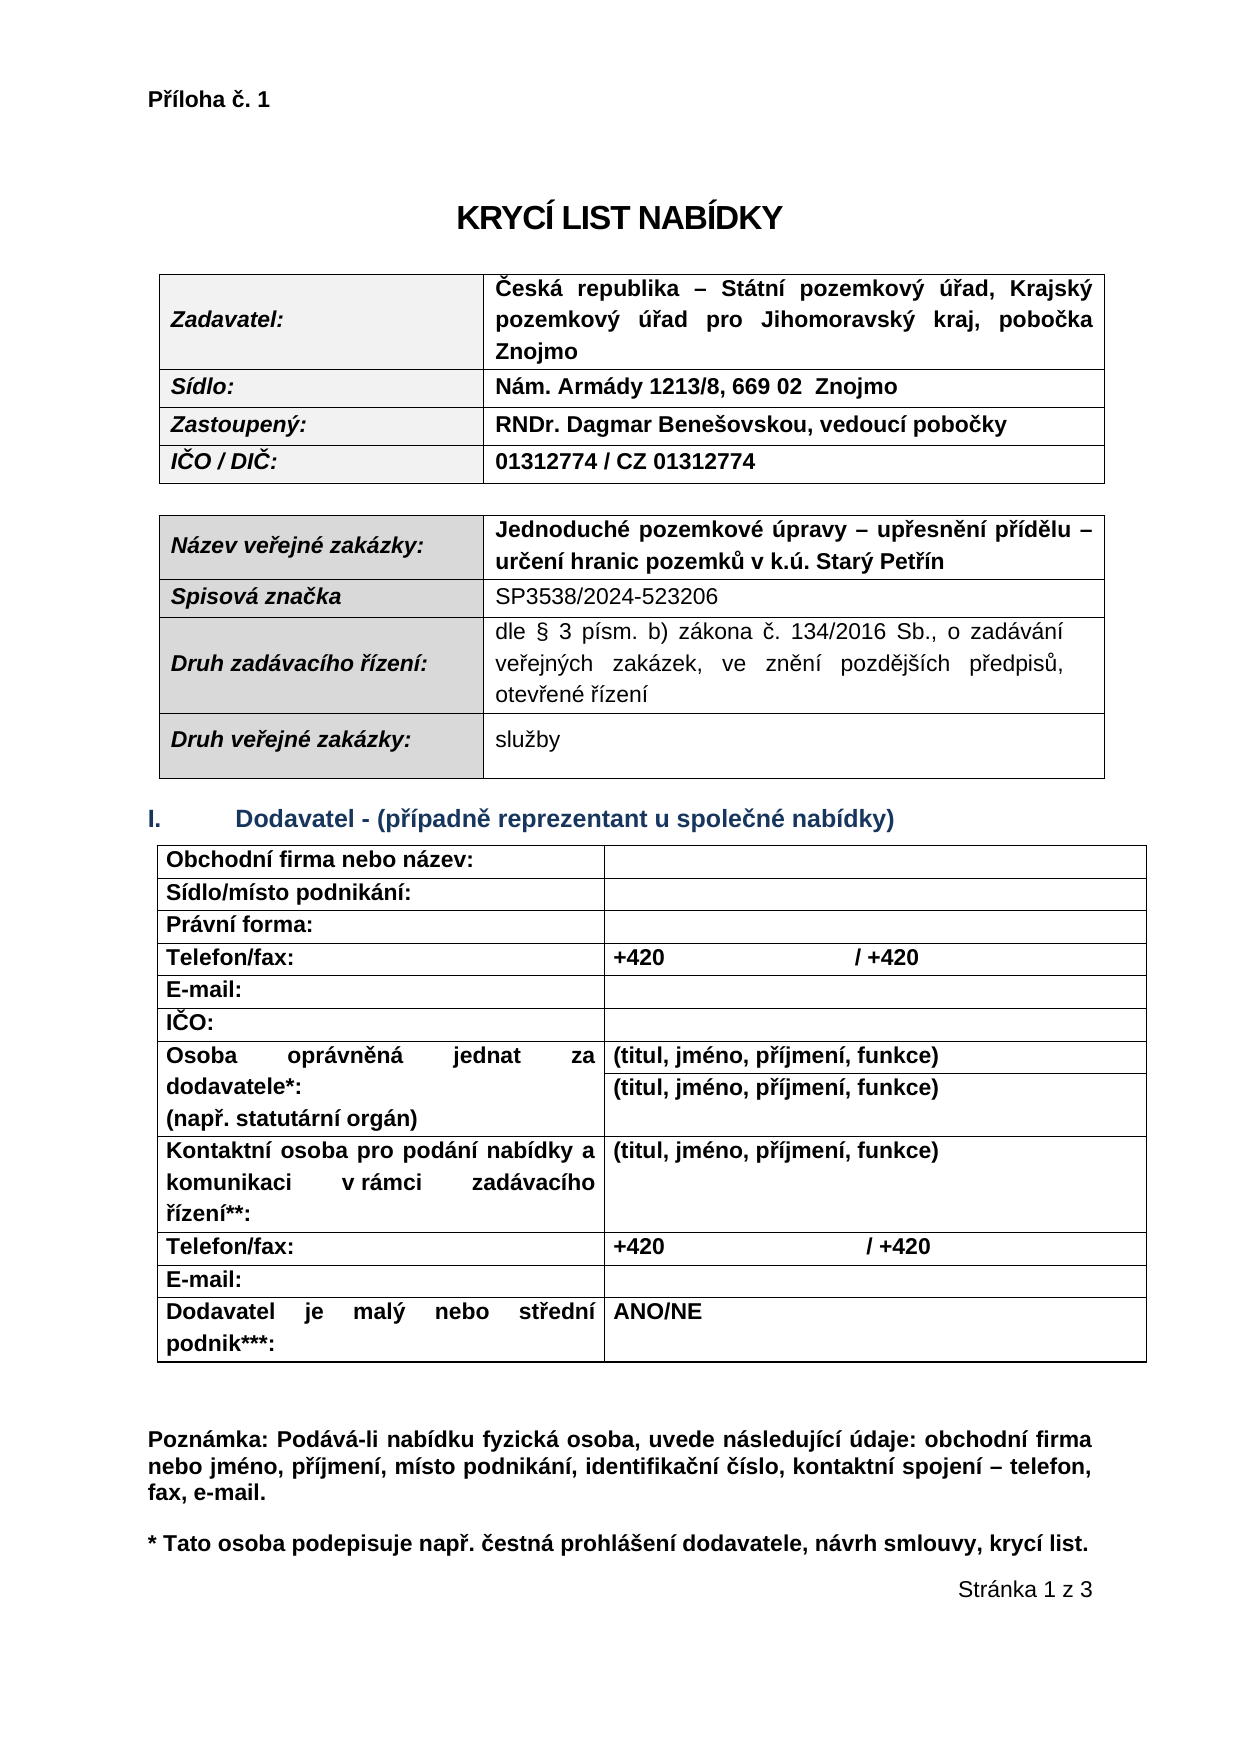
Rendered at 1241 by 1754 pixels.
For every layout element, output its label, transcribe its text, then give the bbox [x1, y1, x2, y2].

table_cell [605, 1266, 1146, 1297]
title Krycí list nabídky [148, 198, 1093, 236]
table_cell RNDr. Dagmar Benešovskou, vedoucí pobočky [484, 408, 1104, 445]
table_cell ANO/NE [605, 1298, 1146, 1361]
table_cell [605, 879, 1146, 910]
table_cell Sídlo: [160, 370, 483, 407]
table_cell Dodavatel je malý nebo střední podnik***: [158, 1298, 604, 1361]
text Poznámka: Podává-li nabídku fyzická osoba, uvede následující údaje: obchodní firma nebo jméno, příjmení, místo podnikání, identifikační číslo, kontaktní spojení – telefon, fax, e-mail. [148, 1426, 1093, 1505]
table_cell Telefon/fax: [158, 944, 604, 975]
table_cell dle § 3 písm. b) zákona č. 134/2016 Sb., o zadávání veřejných zakázek, ve znění pozdějších předpisů, otevřené řízení [484, 618, 1104, 713]
table_cell IČO / DIČ: [160, 446, 483, 482]
table_cell +420 / +420 [605, 1233, 1146, 1264]
table_header Název veřejné zakázky: [160, 516, 483, 579]
table_header Česká republika – Státní pozemkový úřad, Krajský pozemkový úřad pro Jihomoravský kraj, pobočka Znojmo [484, 275, 1104, 369]
table_cell E-mail: [158, 976, 604, 1008]
table_cell Druh zadávacího řízení: [160, 618, 483, 713]
table_header Obchodní firma nebo název: [158, 846, 604, 877]
table_cell Sídlo/místo podnikání: [158, 879, 604, 910]
table_header [605, 846, 1146, 877]
table_cell (titul, jméno, příjmení, funkce) [605, 1137, 1146, 1232]
table_cell Telefon/fax: [158, 1233, 604, 1264]
table_cell +420 / +420 [605, 944, 1146, 975]
table_cell IČO: [158, 1009, 604, 1041]
subtitle Dodavatel - (případně reprezentant u společné nabídky) [148, 804, 1093, 832]
table_cell SP3538/2024-523206 [484, 580, 1104, 617]
table_cell Spisová značka [160, 580, 483, 617]
table_cell služby [484, 714, 1104, 778]
table_cell Zastoupený: [160, 408, 483, 445]
table_cell E-mail: [158, 1266, 604, 1297]
text * Tato osoba podepisuje např. čestná prohlášení dodavatele, návrh smlouvy, krycí list. [148, 1530, 1093, 1557]
table_cell [605, 911, 1146, 943]
table_header Zadavatel: [160, 275, 483, 369]
table_cell Kontaktní osoba pro podání nabídky a komunikaci v rámci zadávacího řízení**: [158, 1137, 604, 1232]
table_cell Osoba oprávněná jednat za dodavatele*: (např. statutární orgán) [158, 1042, 604, 1136]
table_cell [605, 1009, 1146, 1041]
table_cell (titul, jméno, příjmení, funkce) [605, 1074, 1146, 1136]
table_header Jednoduché pozemkové úpravy – upřesnění přídělu – určení hranic pozemků v k.ú. Starý Petřín [484, 516, 1104, 579]
table_cell Nám. Armády 1213/8, 669 02 Znojmo [484, 370, 1104, 407]
table_cell Druh veřejné zakázky: [160, 714, 483, 778]
table_cell Právní forma: [158, 911, 604, 943]
table_cell [605, 976, 1146, 1008]
table_cell 01312774 / CZ 01312774 [484, 446, 1104, 482]
table_cell (titul, jméno, příjmení, funkce) [605, 1042, 1146, 1073]
